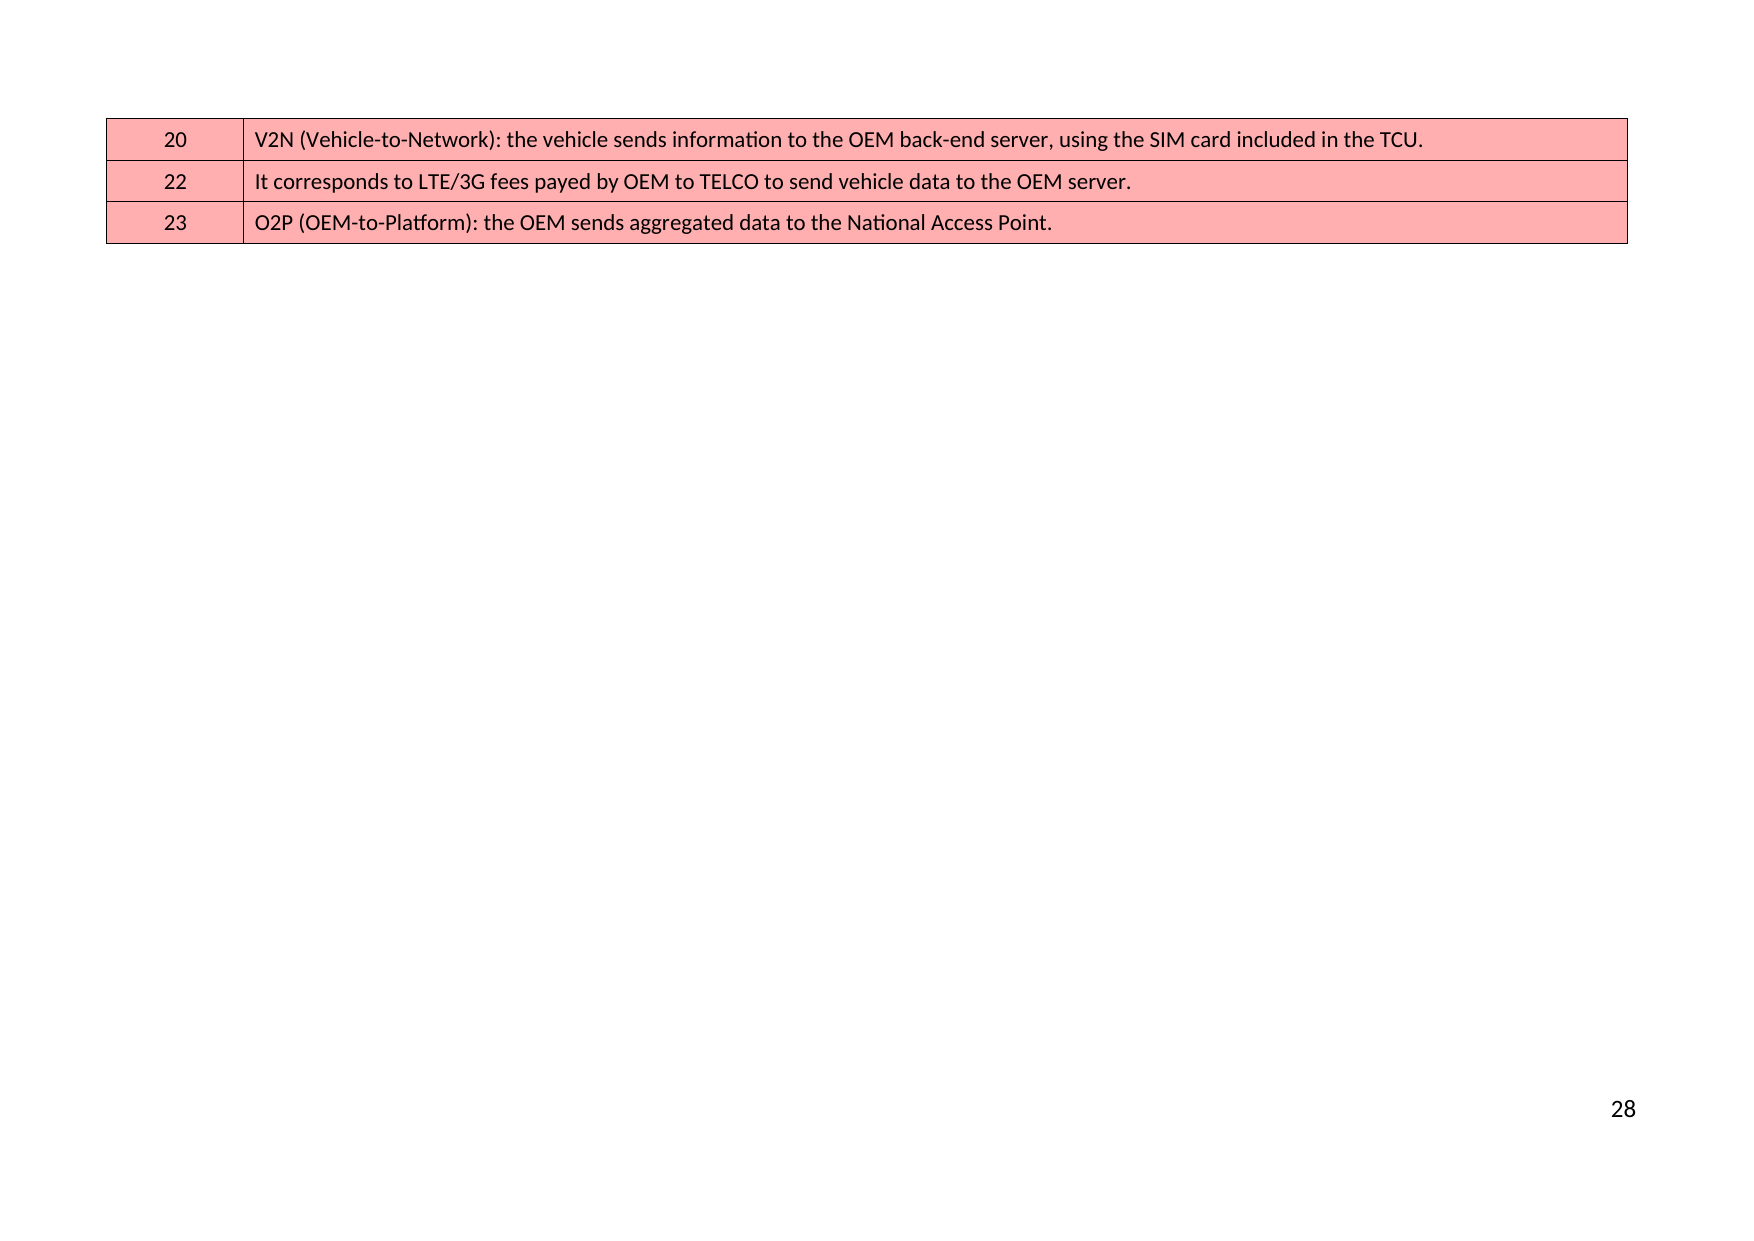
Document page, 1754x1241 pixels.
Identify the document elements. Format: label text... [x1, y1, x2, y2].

table_cell 22 [107, 161, 243, 201]
table_cell O2P (OEM-to-Platform): the OEM sends aggregated data to the National Access Point. [244, 202, 1627, 243]
table_header 20 [107, 119, 243, 160]
table_cell 23 [107, 202, 243, 243]
table_cell It corresponds to LTE/3G fees payed by OEM to TELCO to send vehicle data to the OEM server. [244, 161, 1627, 201]
table_header V2N (Vehicle-to-Network): the vehicle sends information to the OEM back-end server, using the SIM card included in the TCU. [244, 119, 1627, 160]
